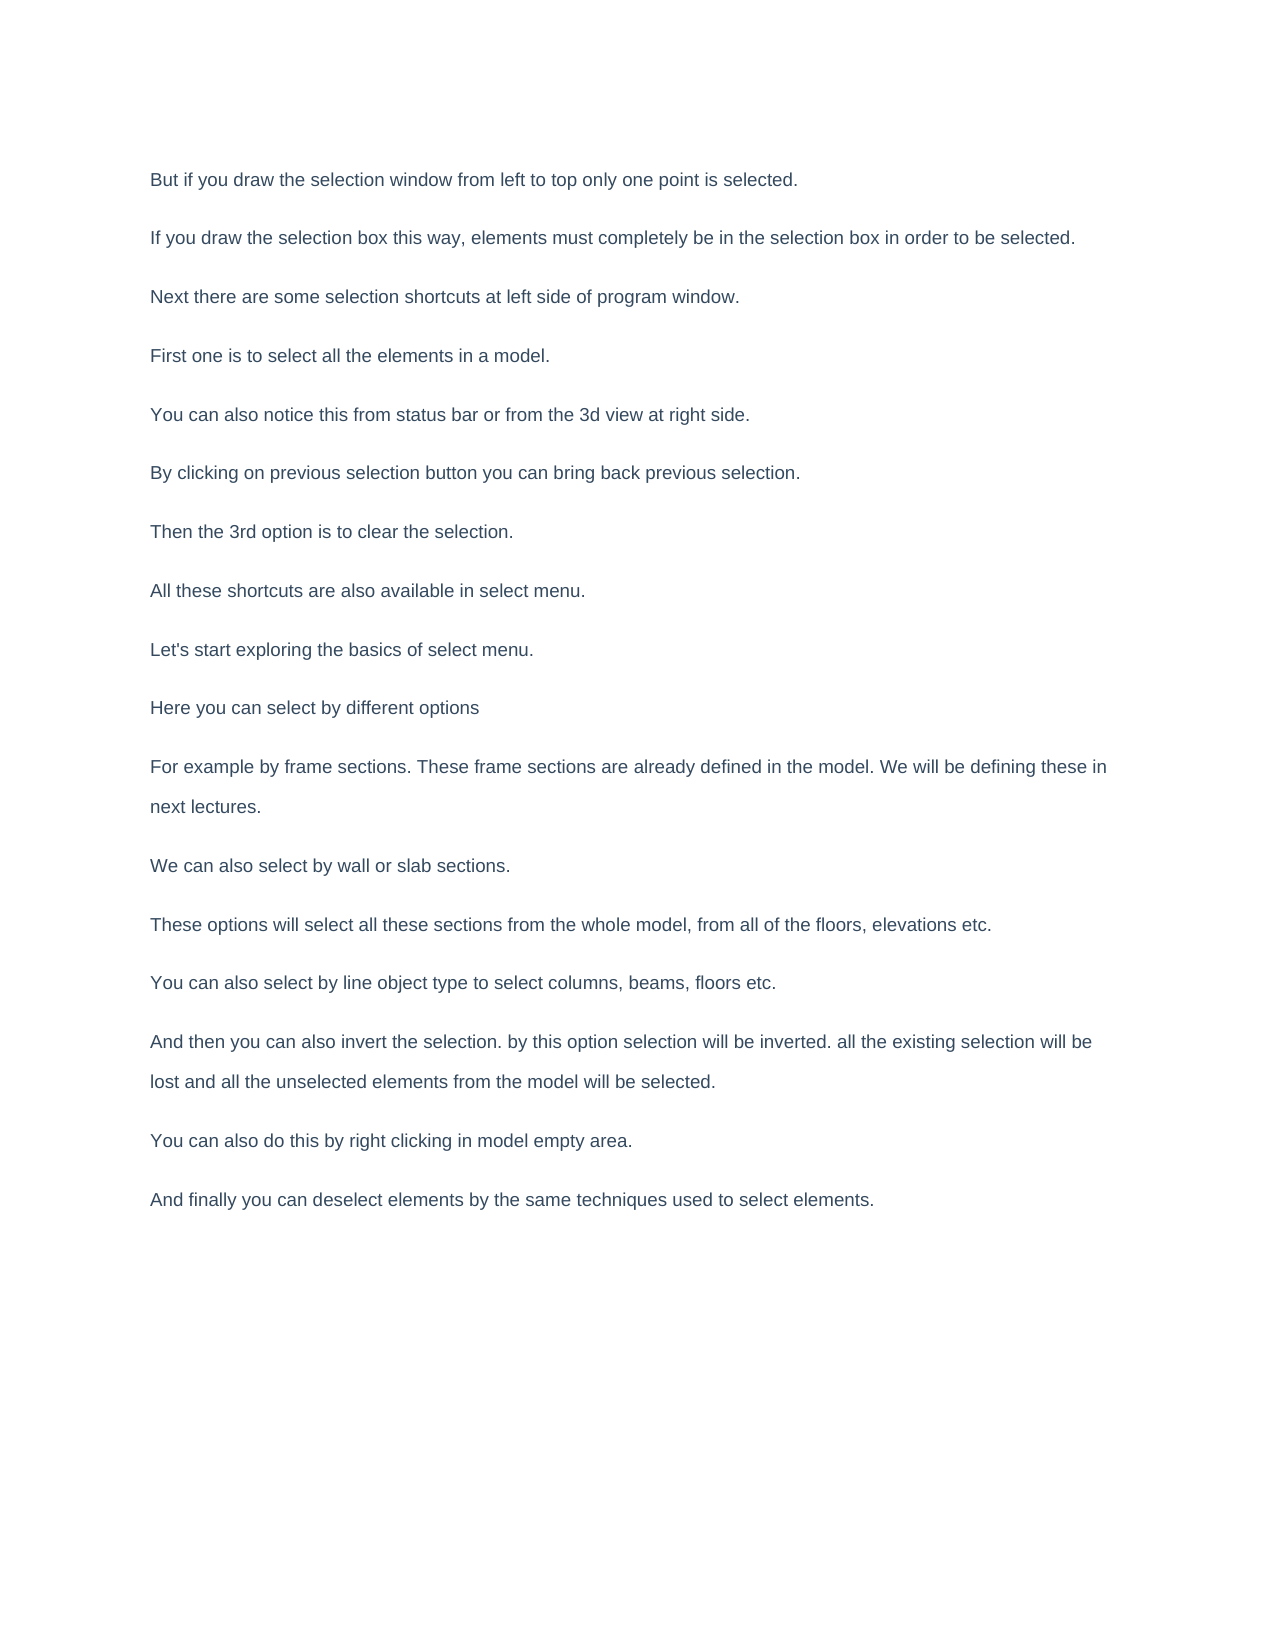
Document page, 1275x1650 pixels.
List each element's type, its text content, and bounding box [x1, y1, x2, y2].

text You can also select by line object type to select columns, beams, floors etc. [150, 954, 1125, 994]
text Then the 3rd option is to clear the selection. [150, 502, 1125, 542]
text But if you draw the selection window from left to top only one point is selected. [150, 150, 1125, 190]
text And finally you can deselect elements by the same techniques used to select elements. [150, 1170, 1125, 1210]
text If you draw the selection box this way, elements must completely be in the selection box in order to be selected. [150, 209, 1125, 249]
text All these shortcuts are also available in select menu. [150, 561, 1125, 601]
text We can also select by wall or slab sections. [150, 836, 1125, 876]
text Next there are some selection shortcuts at left side of program window. [150, 267, 1125, 307]
text For example by frame sections. These frame sections are already defined in the model. We will be defining these in next lectures. [150, 737, 1125, 817]
text By clicking on previous selection button you can bring back previous selection. [150, 444, 1125, 484]
text These options will select all these sections from the whole model, from all of the floors, elevations etc. [150, 895, 1125, 935]
text And then you can also invert the selection. by this option selection will be inverted. all the existing selection will be lost and all the unselected elements from the model will be selected. [150, 1012, 1125, 1092]
text Let's start exploring the basics of select menu. [150, 620, 1125, 660]
text You can also notice this from status bar or from the 3d view at right side. [150, 385, 1125, 425]
text You can also do this by right clicking in model empty area. [150, 1111, 1125, 1151]
text Here you can select by different options [150, 679, 1125, 719]
text First one is to select all the elements in a model. [150, 326, 1125, 366]
